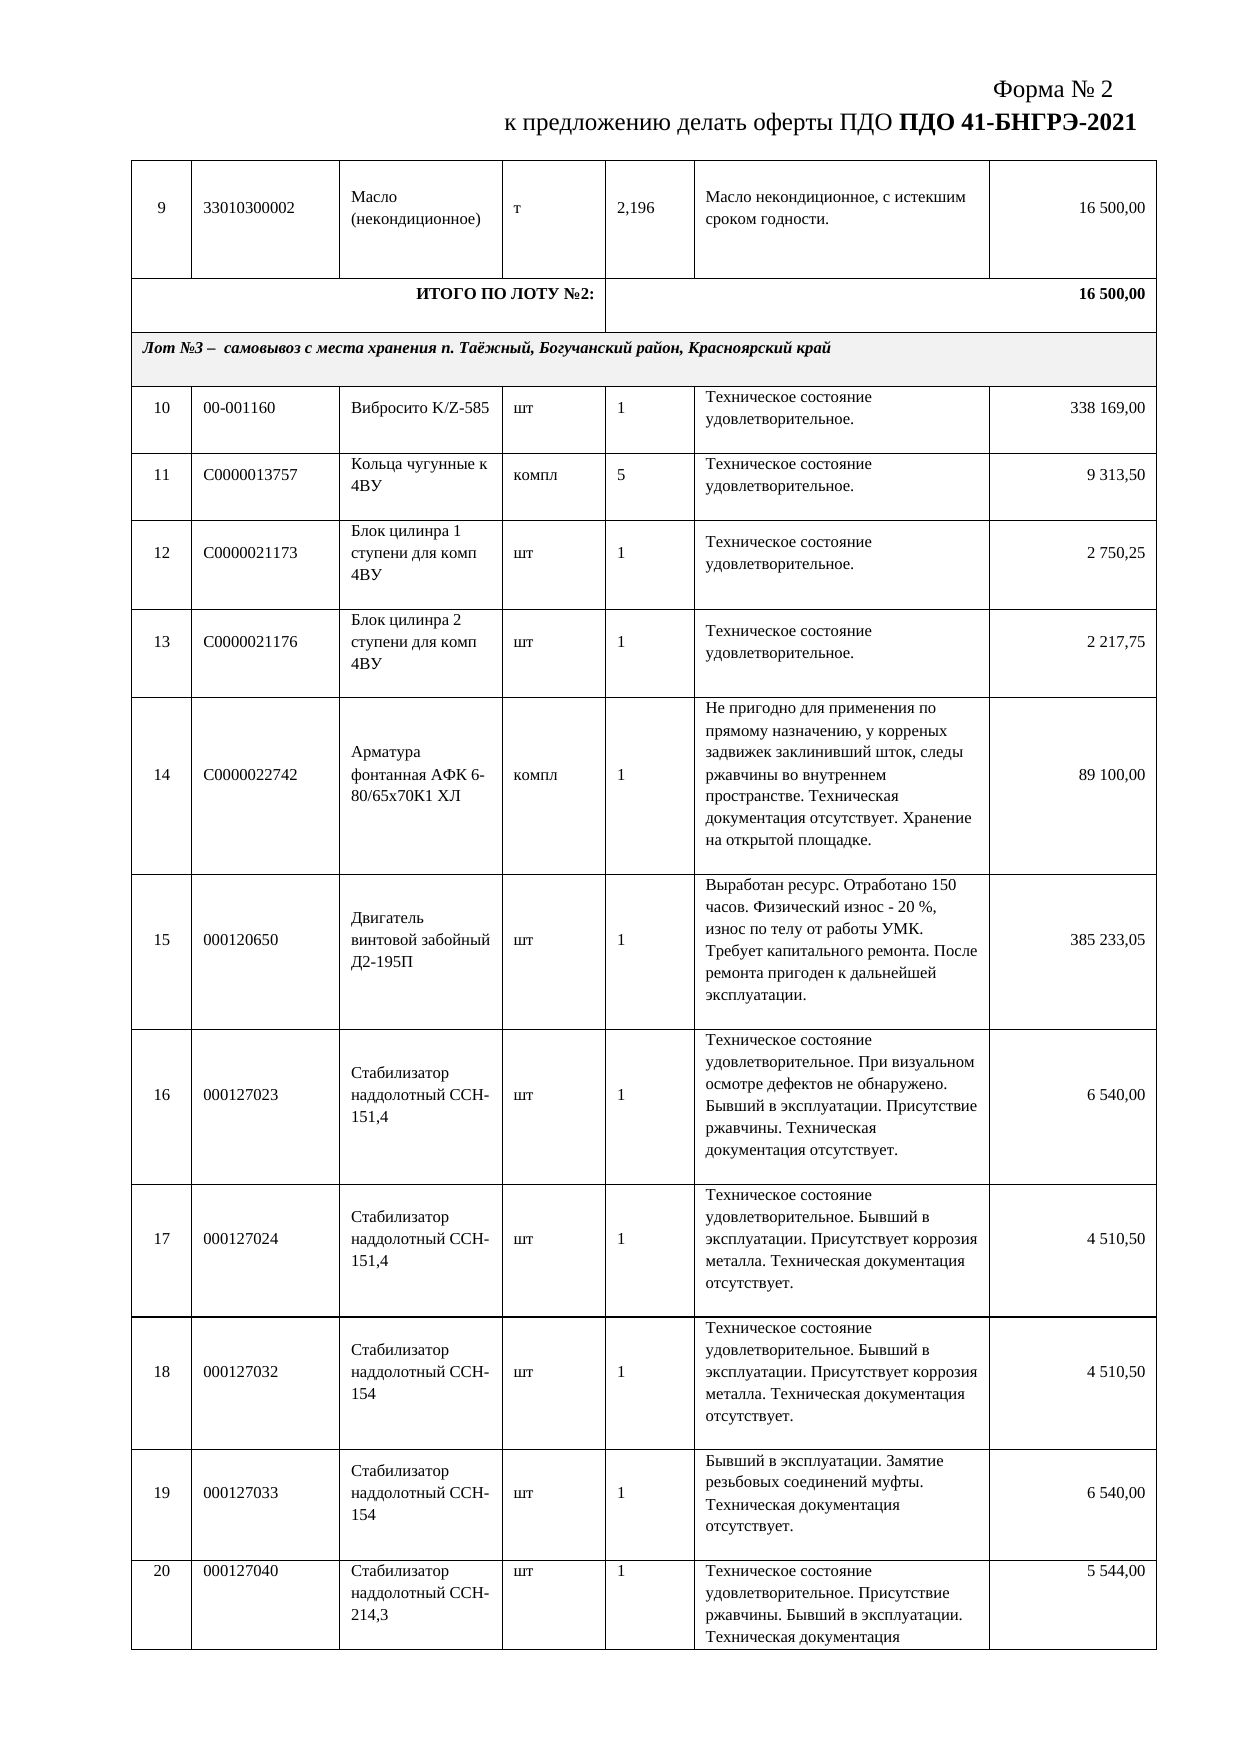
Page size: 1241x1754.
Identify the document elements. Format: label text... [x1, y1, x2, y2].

table_cell 2 217,75 [990, 610, 1156, 697]
table_cell 9 313,50 [990, 454, 1156, 519]
table_cell 1 [606, 1318, 694, 1449]
table_cell 1 [606, 610, 694, 697]
table_cell 2 750,25 [990, 521, 1156, 608]
table_cell 10 [132, 387, 191, 453]
table_cell Стабилизатор наддолотный ССН-154 [340, 1318, 502, 1449]
table_cell Стабилизатор наддолотный ССН-151,4 [340, 1030, 502, 1184]
table_cell 1 [606, 875, 694, 1029]
table_cell 000127023 [192, 1030, 339, 1184]
table_cell 1 [606, 1561, 694, 1649]
table_cell 338 169,00 [990, 387, 1156, 453]
table_cell шт [503, 387, 605, 453]
table_cell компл [503, 454, 605, 519]
table_cell Не пригодно для применения по прямому назначению, у корреных задвижек заклинивший шток, следы ржавчины во внутреннем пространстве. Техническая документация отсутствует. Хранение на открытой площадке. [695, 698, 989, 874]
table_cell С0000013757 [192, 454, 339, 519]
table_cell Техническое состояние удовлетворительное. [695, 610, 989, 697]
table_cell 1 [606, 521, 694, 608]
table_cell 4 510,50 [990, 1318, 1156, 1449]
table_cell Техническое состояние удовлетворительное. [695, 454, 989, 519]
table_cell Масло (некондиционное) [340, 161, 502, 278]
table_cell 16 500,00 [990, 161, 1156, 278]
table_cell 6 540,00 [990, 1450, 1156, 1560]
table_cell С0000021176 [192, 610, 339, 697]
table_cell 2,196 [606, 161, 694, 278]
table_cell 19 [132, 1450, 191, 1560]
table_cell 1 [606, 387, 694, 453]
table_cell 5 544,00 [990, 1561, 1156, 1649]
table_cell 1 [606, 1030, 694, 1184]
table_cell 00-001160 [192, 387, 339, 453]
table_cell Техническое состояние удовлетворительное. [695, 387, 989, 453]
table_cell 000127024 [192, 1185, 339, 1316]
table_cell 9 [132, 161, 191, 278]
table_cell Техническое состояние удовлетворительное. Бывший в эксплуатации. Присутствует коррозия металла. Техническая документация отсутствует. [695, 1185, 989, 1316]
table_cell шт [503, 610, 605, 697]
table_cell Кольца чугунные к 4ВУ [340, 454, 502, 519]
table_cell 000127032 [192, 1318, 339, 1449]
table_cell Техническое состояние удовлетворительное. При визуальном осмотре дефектов не обнаружено. Бывший в эксплуатации. Присутствие ржавчины. Техническая документация отсутствует. [695, 1030, 989, 1184]
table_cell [340, 1561, 502, 1649]
table_cell С0000021173 [192, 521, 339, 608]
table_cell С0000022742 [192, 698, 339, 874]
table_cell 12 [132, 521, 191, 608]
table_cell Бывший в эксплуатации. Замятие резьбовых соединений муфты. Техническая документация отсутствует. [695, 1450, 989, 1560]
table_cell 16 [132, 1030, 191, 1184]
table_cell Вибросито K/Z-585 [340, 387, 502, 453]
table_cell Стабилизатор наддолотный ССН-154 [340, 1450, 502, 1560]
table_cell 000127040 [192, 1561, 339, 1649]
table_cell 33010300002 [192, 161, 339, 278]
table_cell Техническое состояние удовлетворительное. [695, 521, 989, 608]
table_cell шт [503, 1450, 605, 1560]
table_cell 15 [132, 875, 191, 1029]
table_cell 385 233,05 [990, 875, 1156, 1029]
table_cell Двигатель винтовой забойный Д2-195П [340, 875, 502, 1029]
table_cell Лот №3 – самовывоз с места хранения п. Таёжный, Богучанский район, Красноярский край [132, 333, 1156, 386]
table_cell 89 100,00 [990, 698, 1156, 874]
table_cell 4 510,50 [990, 1185, 1156, 1316]
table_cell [695, 1561, 989, 1649]
table_cell шт [503, 1185, 605, 1316]
table_cell т [503, 161, 605, 278]
table_cell 1 [606, 698, 694, 874]
table_cell шт [503, 1561, 605, 1649]
table_cell 17 [132, 1185, 191, 1316]
table_cell ИТОГО ПО ЛОТУ №2: [132, 279, 605, 332]
table_cell Блок цилинра 2 ступени для комп 4ВУ [340, 610, 502, 697]
table_cell 14 [132, 698, 191, 874]
table_cell 000120650 [192, 875, 339, 1029]
table_cell Блок цилинра 1 ступени для комп 4ВУ [340, 521, 502, 608]
table_cell 18 [132, 1318, 191, 1449]
table_cell 000127033 [192, 1450, 339, 1560]
table_cell компл [503, 698, 605, 874]
table_cell 6 540,00 [990, 1030, 1156, 1184]
table_cell шт [503, 521, 605, 608]
table_cell шт [503, 1030, 605, 1184]
table_cell Масло некондиционное, с истекшим сроком годности. [695, 161, 989, 278]
table_cell 16 500,00 [606, 279, 1156, 332]
table_cell 1 [606, 1185, 694, 1316]
table_cell Стабилизатор наддолотный ССН-151,4 [340, 1185, 502, 1316]
table_cell 11 [132, 454, 191, 519]
table_cell 1 [606, 1450, 694, 1560]
table_cell Выработан ресурс. Отработано 150 часов. Физический износ - 20 %, износ по телу от работы УМК. Требует капитального ремонта. После ремонта пригоден к дальнейшей эксплуатации. [695, 875, 989, 1029]
table_cell шт [503, 875, 605, 1029]
table_cell 13 [132, 610, 191, 697]
table_cell шт [503, 1318, 605, 1449]
table_cell Арматура фонтанная АФК 6-80/65х70К1 ХЛ [340, 698, 502, 874]
table_cell 5 [606, 454, 694, 519]
table_cell 20 [132, 1561, 191, 1649]
table_cell Техническое состояние удовлетворительное. Бывший в эксплуатации. Присутствует коррозия металла. Техническая документация отсутствует. [695, 1318, 989, 1449]
